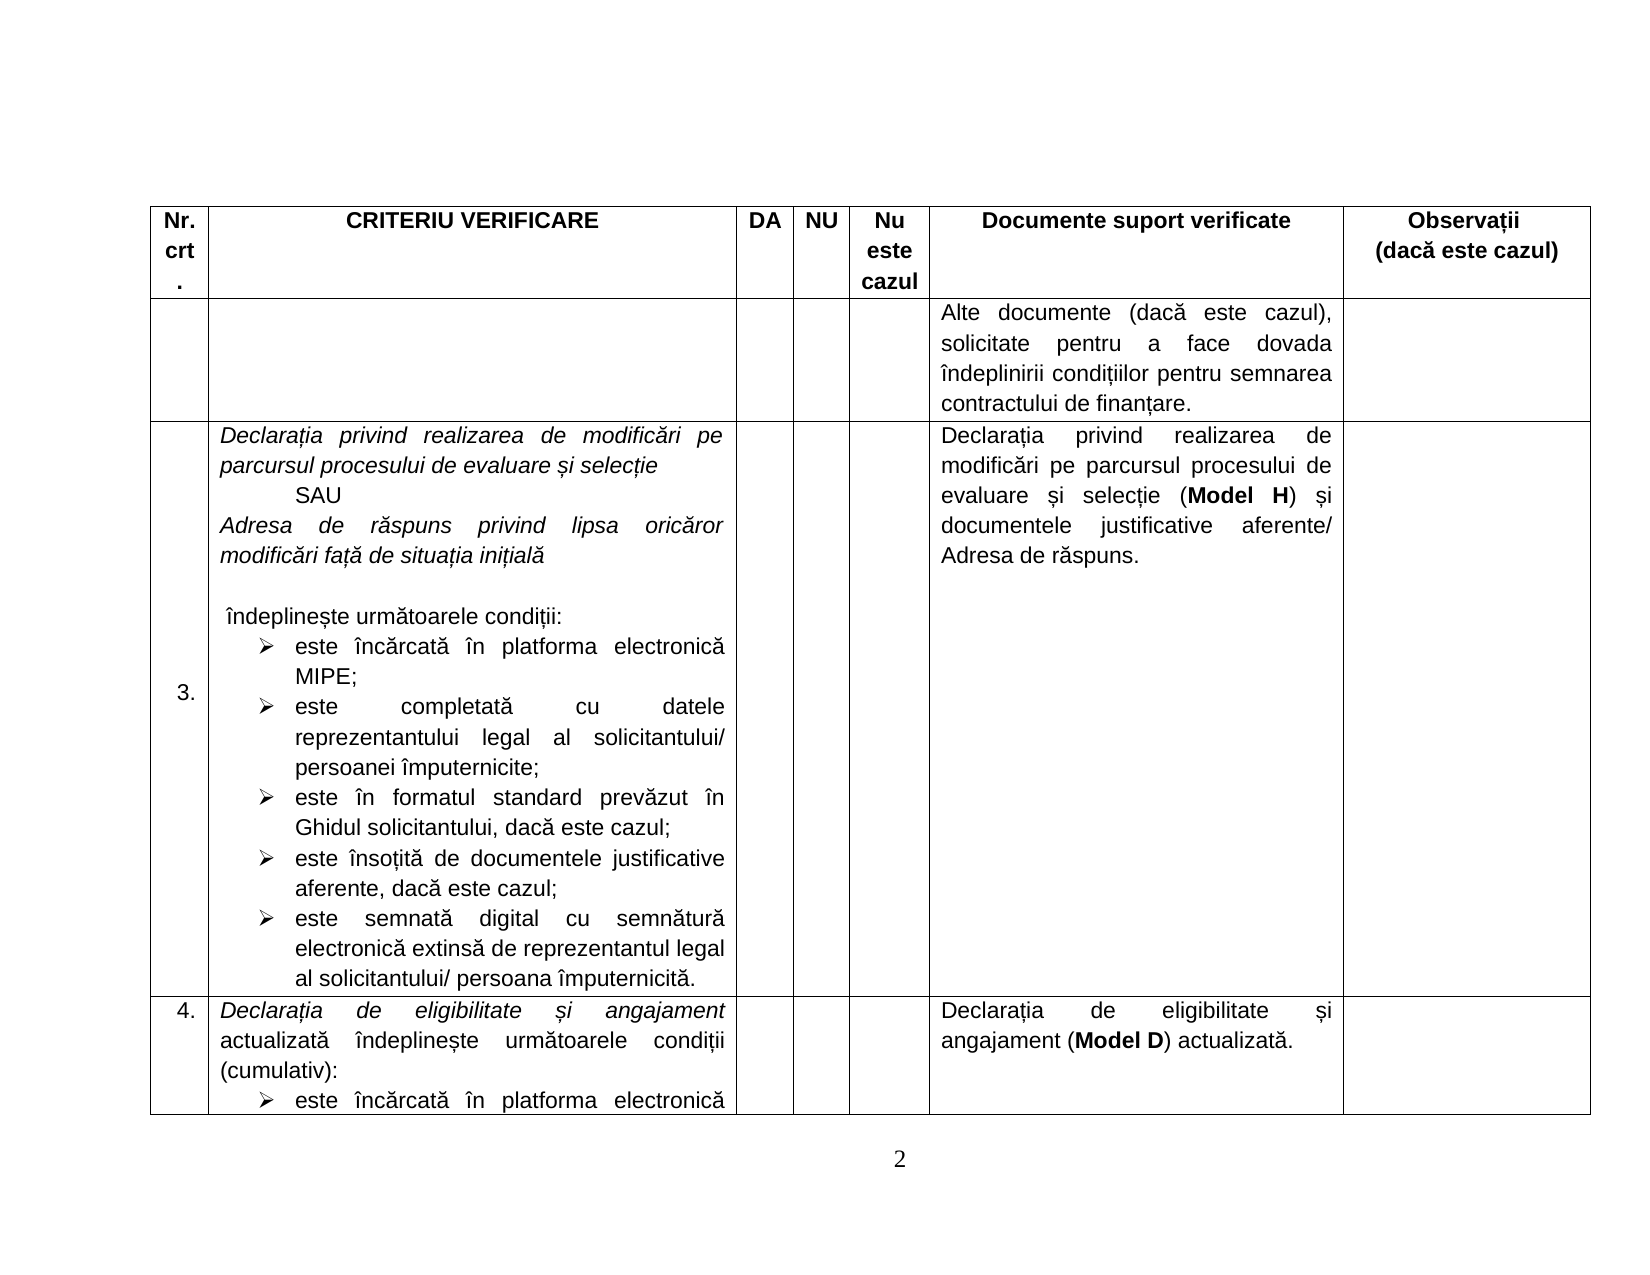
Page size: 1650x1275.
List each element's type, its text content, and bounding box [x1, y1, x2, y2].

table_header NU [794, 207, 849, 298]
table_cell [151, 299, 208, 421]
table_cell [737, 422, 793, 996]
table_cell [151, 422, 208, 996]
table_cell [737, 299, 793, 421]
table_header Documente suport verificate [930, 207, 1343, 298]
table_cell [737, 997, 793, 1114]
table_header CRITERIU VERIFICARE [209, 207, 736, 298]
table_cell [850, 997, 929, 1114]
table_cell [850, 299, 929, 421]
table_cell [850, 422, 929, 996]
table_cell Declarația privind realizarea de modificări pe parcursul procesului de evaluare și selecție SAU Adresa de răspuns privind lipsa oricăror modificări față de situația inițială îndeplinește următoarele condiții: este încărcată în platforma electronică MIPE; este completată cu datele reprezentantului legal al solicitantului/ persoanei împuternicite; este în formatul standard prevăzut în Ghidul solicitantului, dacă este cazul; este însoțită de documentele justificative aferente, dacă este cazul; este semnată digital cu semnătură electronică extinsă de reprezentantul legal al solicitantului/ persoana împuternicită. [209, 422, 736, 996]
table_cell [151, 997, 208, 1114]
table_cell [1344, 422, 1590, 996]
table_cell [794, 422, 849, 996]
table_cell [209, 997, 736, 1114]
table_cell [1344, 997, 1590, 1114]
table_header Observații (dacă este cazul) [1344, 207, 1590, 298]
table_cell [1344, 299, 1590, 421]
table_cell [794, 997, 849, 1114]
table_header DA [737, 207, 793, 298]
table_cell [794, 299, 849, 421]
table_cell Declarația privind realizarea de modificări pe parcursul procesului de evaluare și selecție (Model H) și documentele justificative aferente/ Adresa de răspuns. [930, 422, 1343, 996]
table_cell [209, 299, 736, 421]
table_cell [930, 997, 1343, 1114]
table_header Nr. crt. [151, 207, 208, 298]
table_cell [930, 299, 1343, 421]
table_header Nu este cazul [850, 207, 929, 298]
